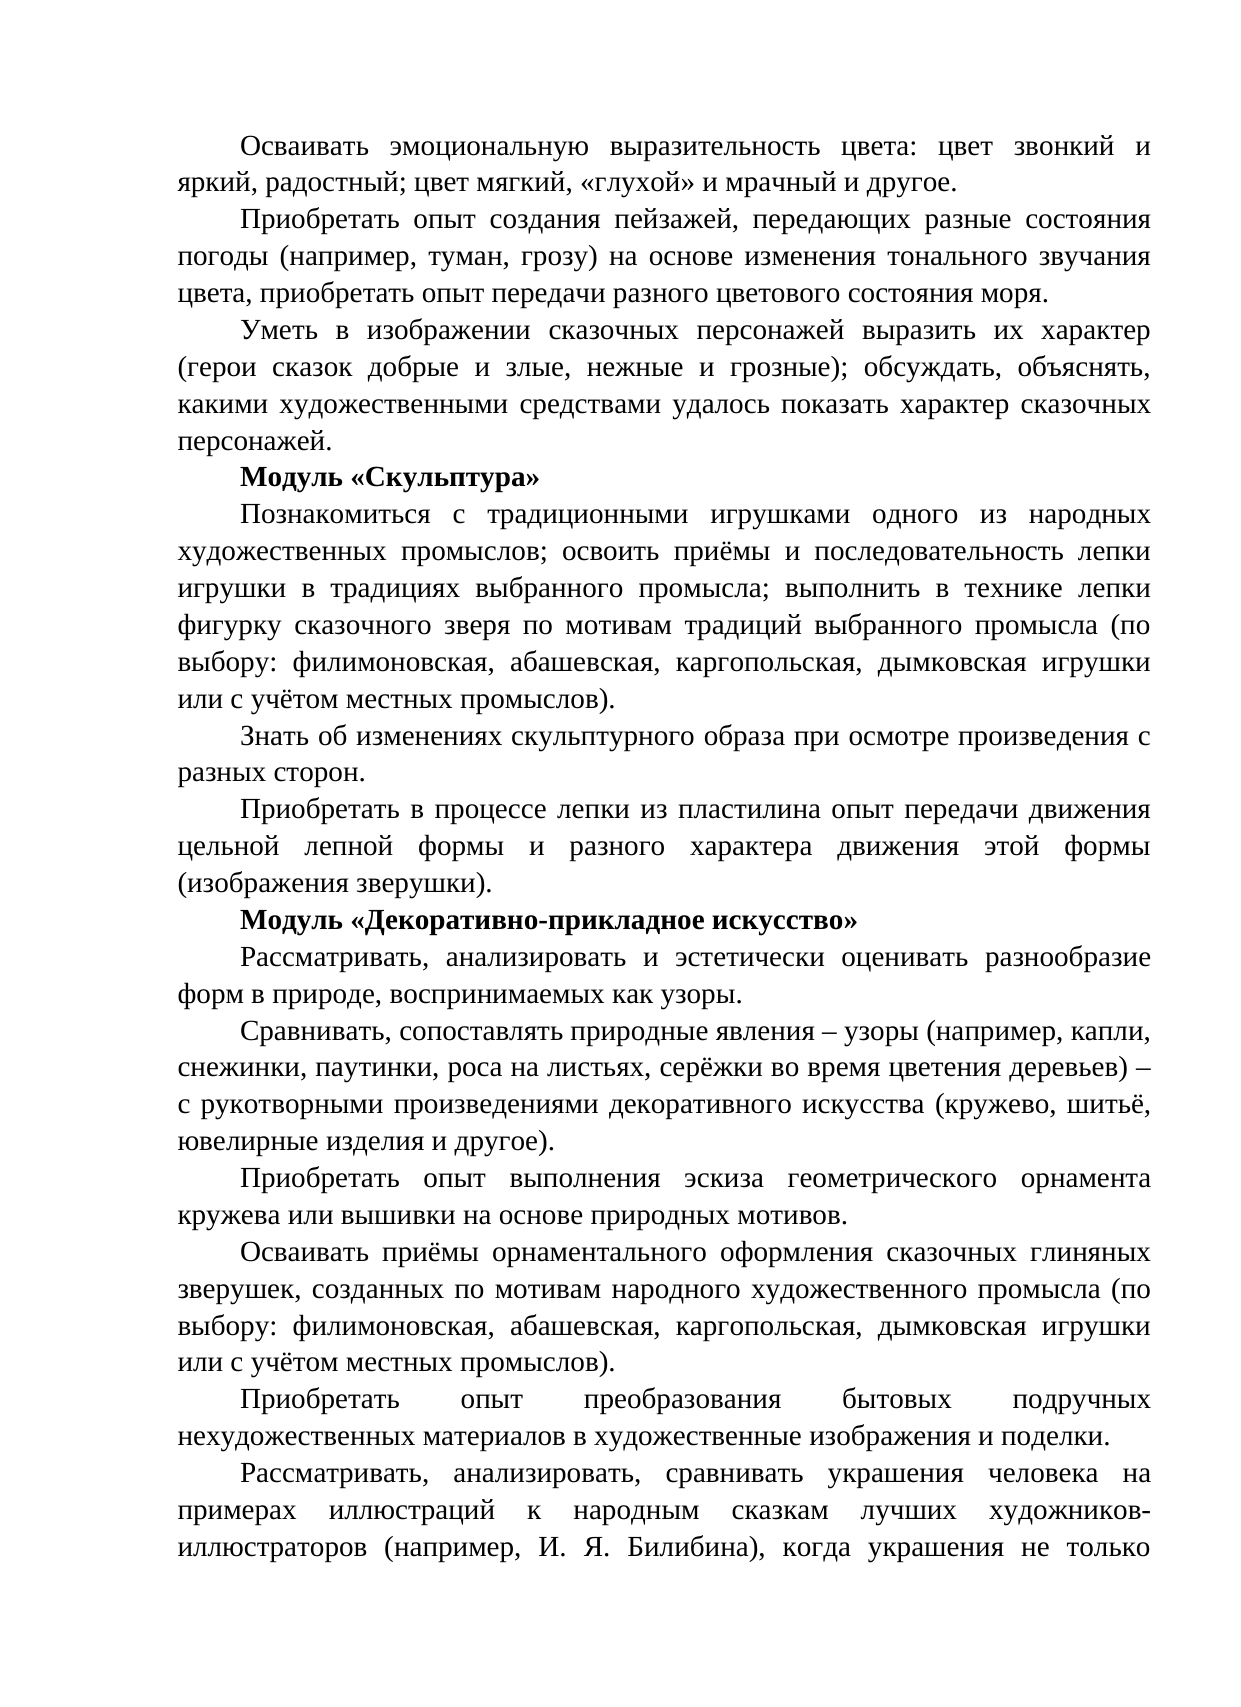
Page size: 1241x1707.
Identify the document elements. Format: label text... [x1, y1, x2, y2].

text Приобретать опыт выполнения эскиза геометрического орнамента кружева или вышивки на основе природных мотивов. [177, 1160, 1152, 1231]
text Приобретать в процессе лепки из пластилина опыт передачи движения цельной лепной формы и разного характера движения этой формы (изображения зверушки). [177, 791, 1152, 899]
text Уметь в изображении сказочных персонажей выразить их характер (герои сказок добрые и злые, нежные и грозные); обсуждать, объяснять, какими художественными средствами удалось показать характер сказочных персонажей. [177, 312, 1152, 456]
text Приобретать опыт создания пейзажей, передающих разные состояния погоды (например, туман, грозу) на основе изменения тонального звучания цвета, приобретать опыт передачи разного цветового состояния моря. [177, 201, 1152, 309]
text Модуль «Скульптура» [177, 459, 1152, 493]
text Сравнивать, сопоставлять природные явления – узоры (например, капли, снежинки, паутинки, роса на листьях, серёжки во время цветения деревьев) – с рукотворными произведениями декоративного искусства (кружево, шитьё, ювелирные изделия и другое). [177, 1013, 1152, 1157]
text Рассматривать, анализировать и эстетически оценивать разнообразие форм в природе, воспринимаемых как узоры. [177, 939, 1152, 1009]
text Приобретать опыт преобразования бытовых подручных нехудожественных материалов в художественные изображения и поделки. [177, 1381, 1152, 1452]
text Модуль «Декоративно-прикладное искусство» [177, 902, 1152, 936]
text Познакомиться с традиционными игрушками одного из народных художественных промыслов; освоить приёмы и последовательность лепки игрушки в традициях выбранного промысла; выполнить в технике лепки фигурку сказочного зверя по мотивам традиций выбранного промысла (по выбору: филимоновская, абашевская, каргопольская, дымковская игрушки или с учётом местных промыслов). [177, 496, 1152, 714]
text Осваивать приёмы орнаментального оформления сказочных глиняных зверушек, созданных по мотивам народного художественного промысла (по выбору: филимоновская, абашевская, каргопольская, дымковская игрушки или с учётом местных промыслов). [177, 1234, 1152, 1378]
text Знать об изменениях скульптурного образа при осмотре произведения с разных сторон. [177, 718, 1152, 788]
text Осваивать эмоциональную выразительность цвета: цвет звонкий и яркий, радостный; цвет мягкий, «глухой» и мрачный и другое. [177, 128, 1152, 198]
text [177, 1455, 1152, 1562]
